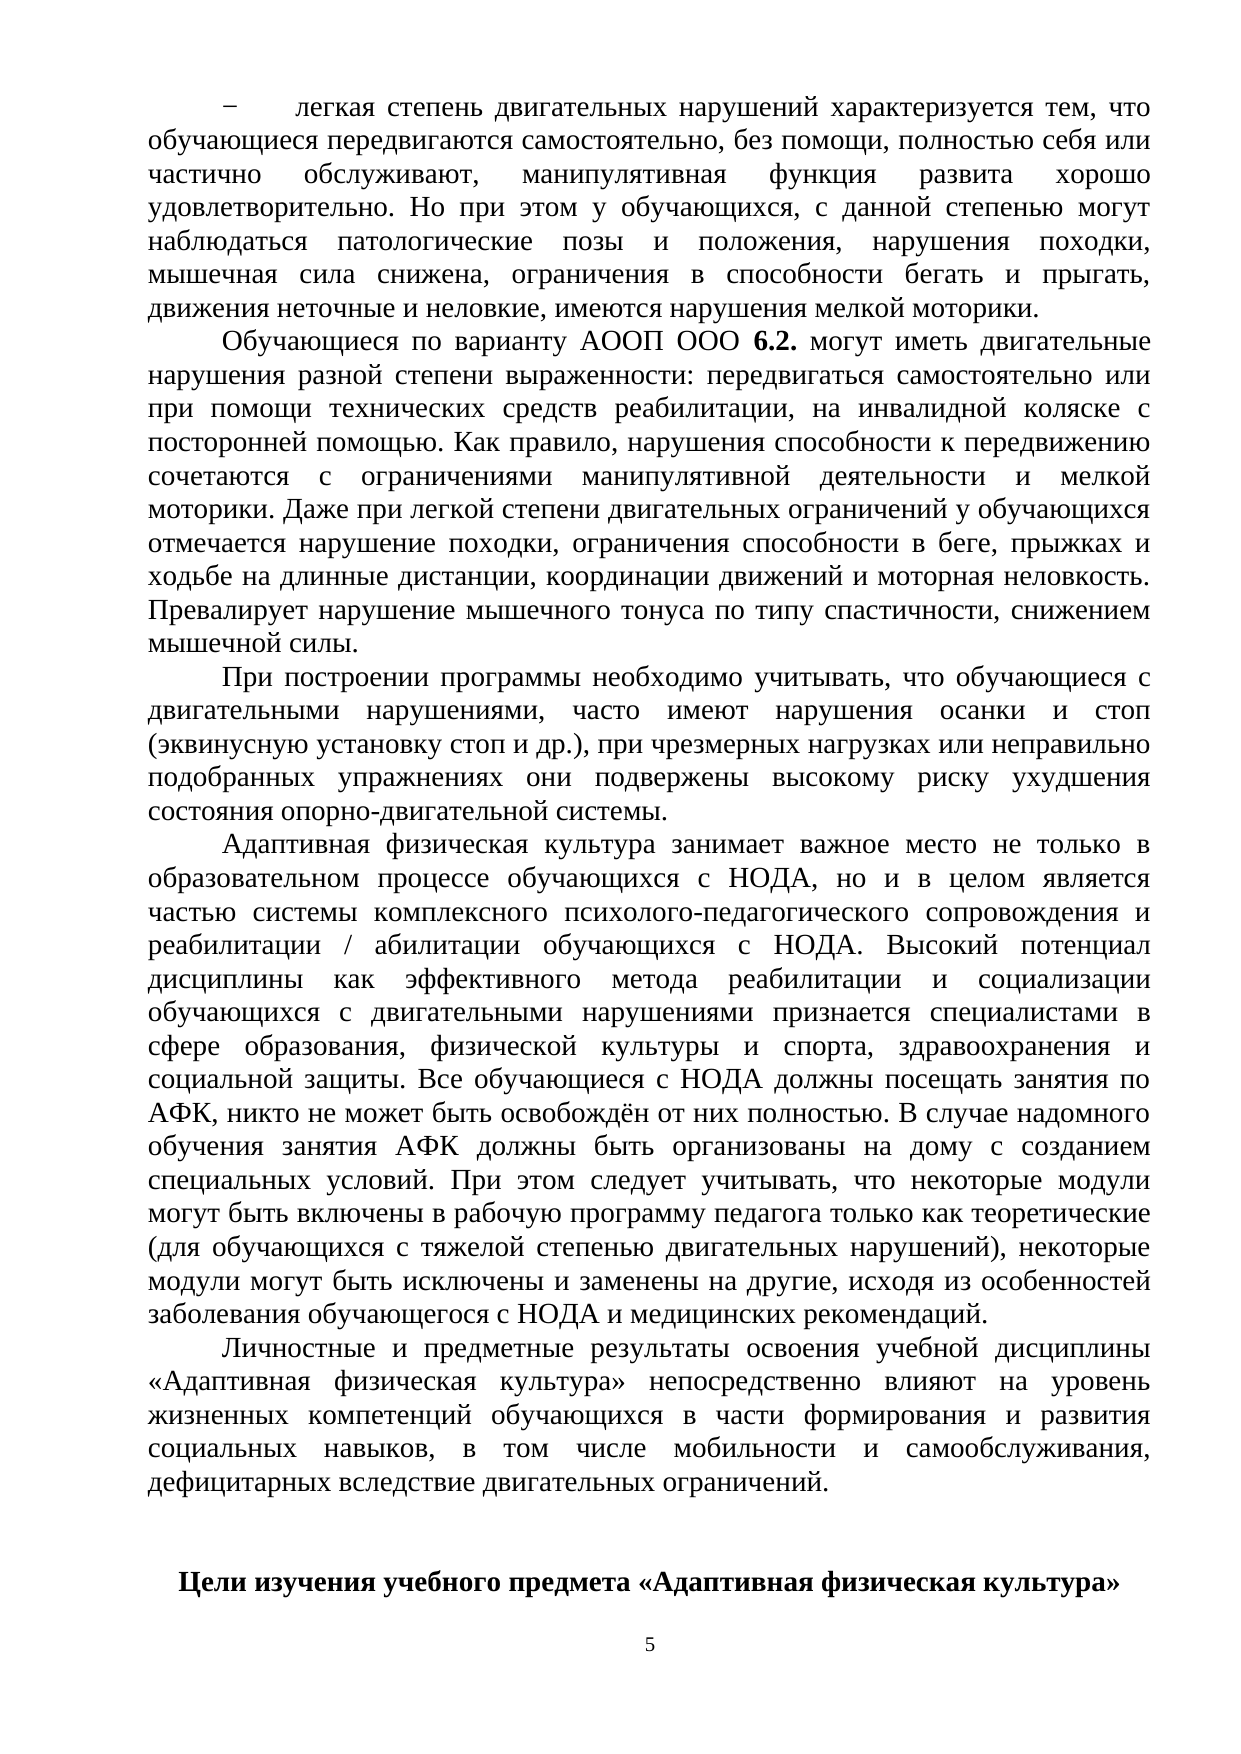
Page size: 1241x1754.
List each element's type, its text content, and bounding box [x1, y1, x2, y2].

text Адаптивная физическая культура занимает важное место не только в образовательном процессе обучающихся с НОДА, но и в целом является частью системы комплексного психолого-педагогического сопровождения и реабилитации / абилитации обучающихся с НОДА. Высокий потенциал дисциплины как эффективного метода реабилитации и социализации обучающихся с двигательными нарушениями признается специалистами в сфере образования, физической культуры и спорта, здравоохранения и социальной защиты. Все обучающиеся с НОДА должны посещать занятия по АФК, никто не может быть освобождён от них полностью. В случае надомного обучения занятия АФК должны быть организованы на дому с созданием специальных условий. При этом следует учитывать, что некоторые модули могут быть включены в рабочую программу педагога только как теоретические (для обучающихся с тяжелой степенью двигательных нарушений), некоторые модули могут быть исключены и заменены на другие, исходя из особенностей заболевания обучающегося с НОДА и медицинских рекомендаций. [148, 827, 1152, 1330]
list легкая степень двигательных нарушений характеризуется тем, что обучающиеся передвигаются самостоятельно, без помощи, полностью себя или частично обслуживают, манипулятивная функция развита хорошо удовлетворительно. Но при этом у обучающихся, с данной степенью могут наблюдаться патологические позы и положения, нарушения походки, мышечная сила снижена, ограничения в способности бегать и прыгать, движения неточные и неловкие, имеются нарушения мелкой моторики. [148, 89, 1152, 323]
text Личностные и предметные результаты освоения учебной дисциплины «Адаптивная физическая культура» непосредственно влияют на уровень жизненных компетенций обучающихся в части формирования и развития социальных навыков, в том числе мобильности и самообслуживания, дефицитарных вследствие двигательных ограничений. [148, 1330, 1152, 1497]
text Обучающиеся по варианту АООП ООО 6.2. могут иметь двигательные нарушения разной степени выраженности: передвигаться самостоятельно или при помощи технических средств реабилитации, на инвалидной коляске с посторонней помощью. Как правило, нарушения способности к передвижению сочетаются с ограничениями манипулятивной деятельности и мелкой моторики. Даже при легкой степени двигательных ограничений у обучающихся отмечается нарушение походки, ограничения способности в беге, прыжках и ходьбе на длинные дистанции, координации движений и моторная неловкость. Превалирует нарушение мышечного тонуса по типу спастичности, снижением мышечной силы. [148, 323, 1152, 659]
text При построении программы необходимо учитывать, что обучающиеся с двигательными нарушениями, часто имеют нарушения осанки и стоп (эквинусную установку стоп и др.), при чрезмерных нагрузках или неправильно подобранных упражнениях они подвержены высокому риску ухудшения состояния опорно-двигательной системы. [148, 659, 1152, 827]
text Цели изучения учебного предмета «Адаптивная физическая культура» [148, 1564, 1152, 1598]
